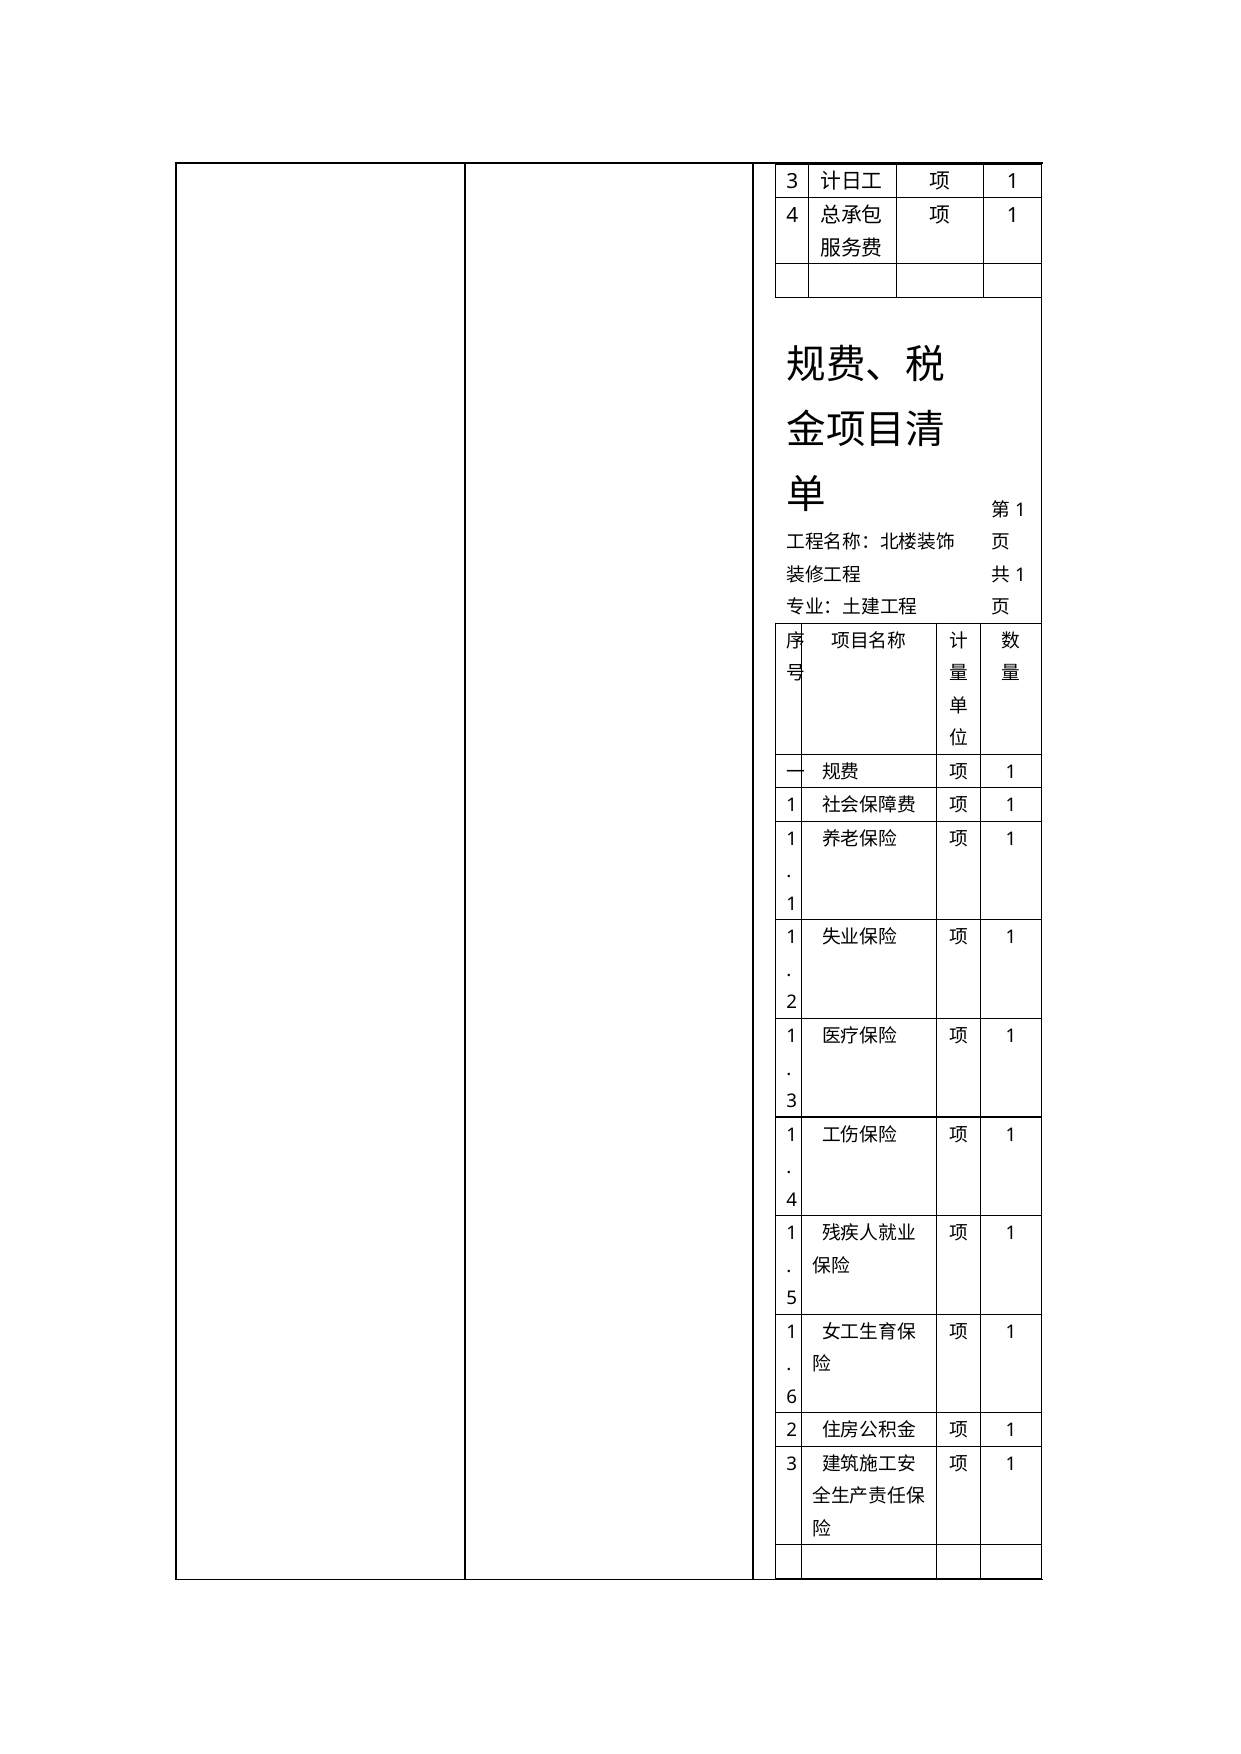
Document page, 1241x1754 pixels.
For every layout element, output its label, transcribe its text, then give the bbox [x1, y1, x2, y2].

table_cell [177, 164, 464, 1579]
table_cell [754, 164, 1041, 1579]
table_cell 1 [466, 164, 752, 1579]
